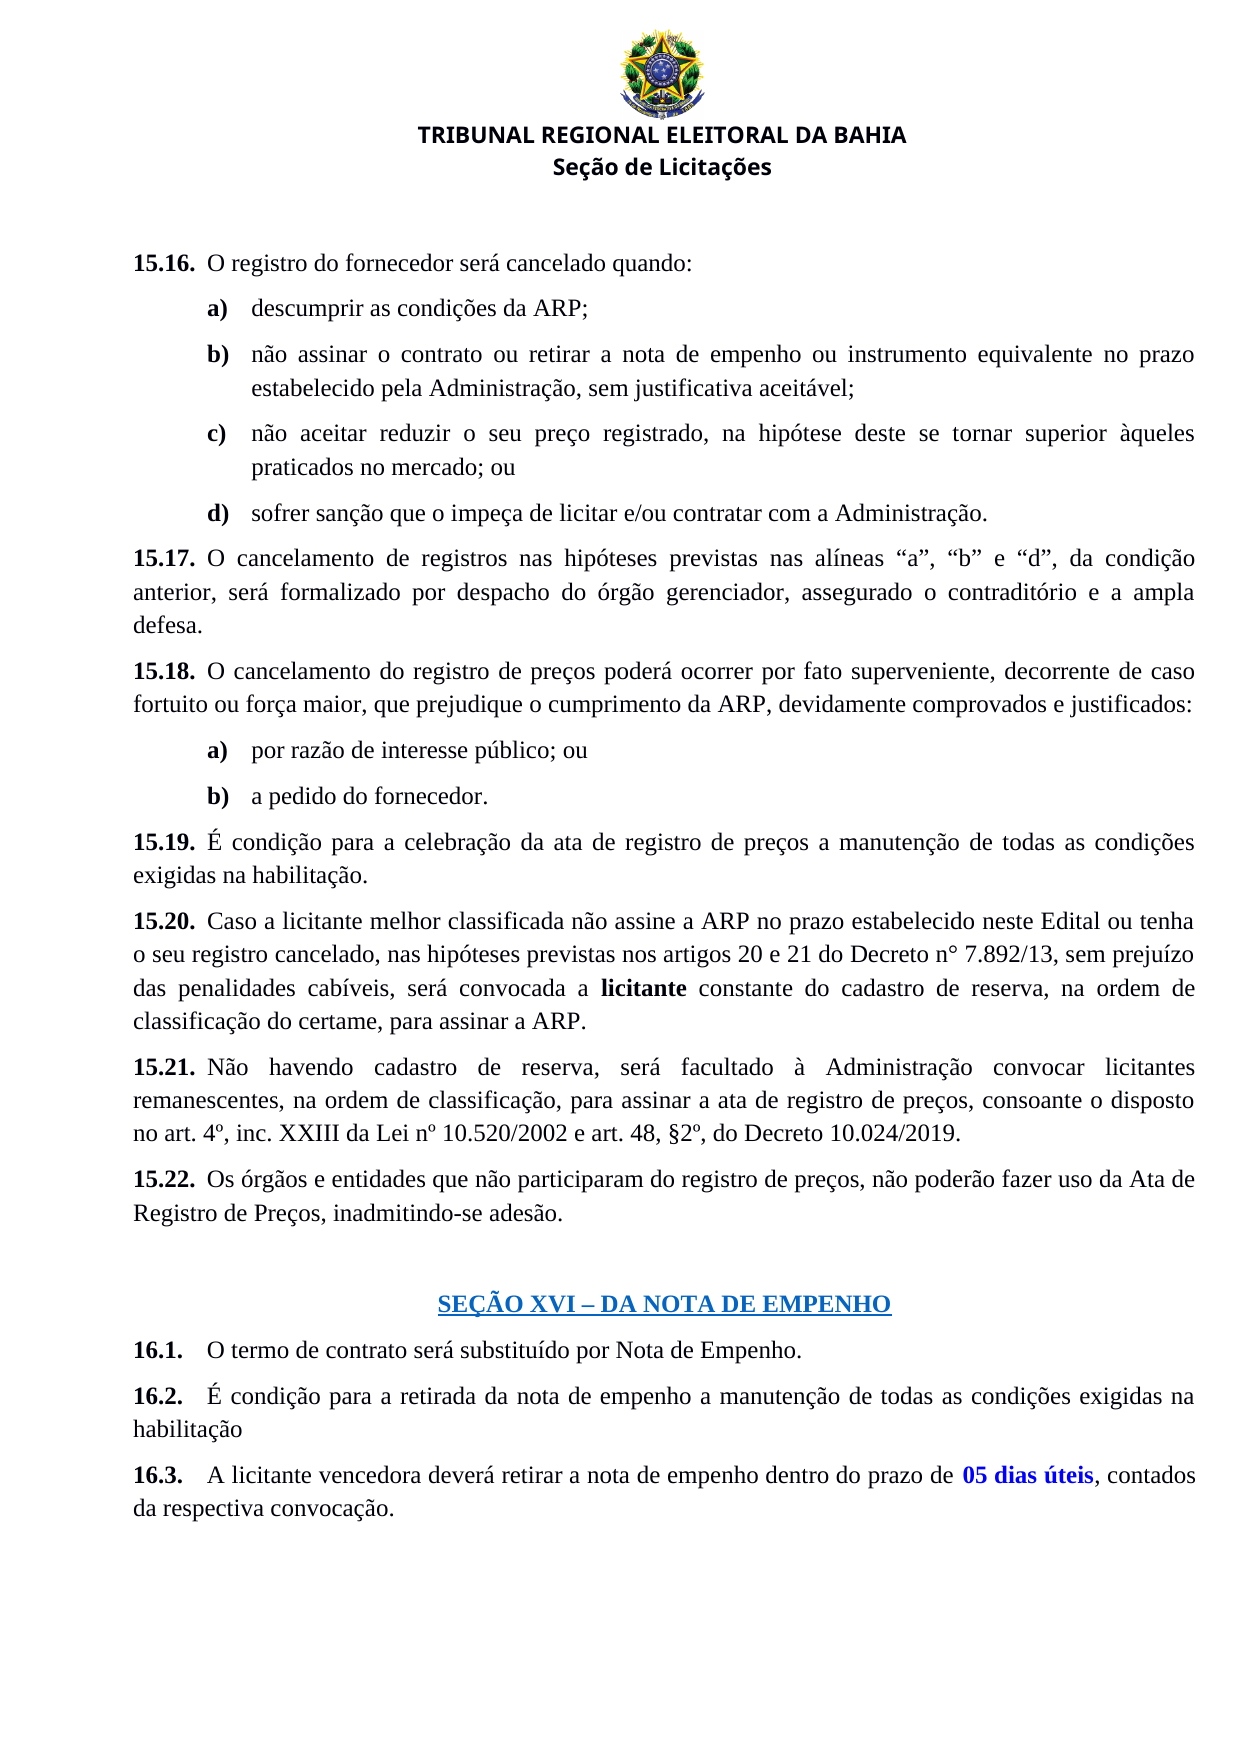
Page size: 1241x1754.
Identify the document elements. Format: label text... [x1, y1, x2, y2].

text 16.3. A licitante vencedora deverá retirar a nota de empenho dentro do prazo de 05 dias úteis, contados da respectiva convocação. [133, 1457, 1196, 1523]
text a) descumprir as condições da ARP; [207, 290, 1196, 323]
text 15.18. O cancelamento do registro de preços poderá ocorrer por fato superveniente, decorrente de caso fortuito ou força maior, que prejudique o cumprimento da ARP, devidamente comprovados e justificados: [133, 653, 1196, 719]
text 15.21. Não havendo cadastro de reserva, será facultado à Administração convocar licitantes remanescentes, na ordem de classificação, para assinar a ata de registro de preços, consoante o disposto no art. 4º, inc. XXIII da Lei nº 10.520/2002 e art. 48, §2º, do Decreto 10.024/2019. [133, 1048, 1196, 1148]
text 16.2. É condição para a retirada da nota de empenho a manutenção de todas as condições exigidas na habilitação [133, 1378, 1196, 1444]
text 15.17. O cancelamento de registros nas hipóteses previstas nas alíneas “a”, “b” e “d”, da condição anterior, será formalizado por despacho do órgão gerenciador, assegurado o contraditório e a ampla defesa. [133, 540, 1196, 640]
text 15.19. É condição para a celebração da ata de registro de preços a manutenção de todas as condições exigidas na habilitação. [133, 823, 1196, 890]
text d) sofrer sanção que o impeça de licitar e/ou contratar com a Administração. [207, 494, 1196, 528]
text a) por razão de interesse público; ou [207, 732, 1196, 765]
text c) não aceitar reduzir o seu preço registrado, na hipótese deste se tornar superior àqueles praticados no mercado; ou [207, 415, 1196, 482]
text SEÇÃO XVI – DA NOTA DE EMPENHO [133, 1286, 1196, 1319]
text 16.1. O termo de contrato será substituído por Nota de Empenho. [133, 1332, 1196, 1365]
text 15.16. O registro do fornecedor será cancelado quando: [133, 244, 1196, 278]
text 15.22. Os órgãos e entidades que não participaram do registro de preços, não poderão fazer uso da Ata de Registro de Preços, inadmitindo-se adesão. [133, 1161, 1196, 1228]
text 15.20. Caso a licitante melhor classificada não assine a ARP no prazo estabelecido neste Edital ou tenha o seu registro cancelado, nas hipóteses previstas nos artigos 20 e 21 do Decreto n° 7.892/13, sem prejuízo das penalidades cabíveis, será convocada a licitante constante do cadastro de reserva, na ordem de classificação do certame, para assinar a ARP. [133, 903, 1196, 1036]
text b) a pedido do fornecedor. [207, 778, 1196, 811]
text b) não assinar o contrato ou retirar a nota de empenho ou instrumento equivalente no prazo estabelecido pela Administração, sem justificativa aceitável; [207, 336, 1196, 403]
